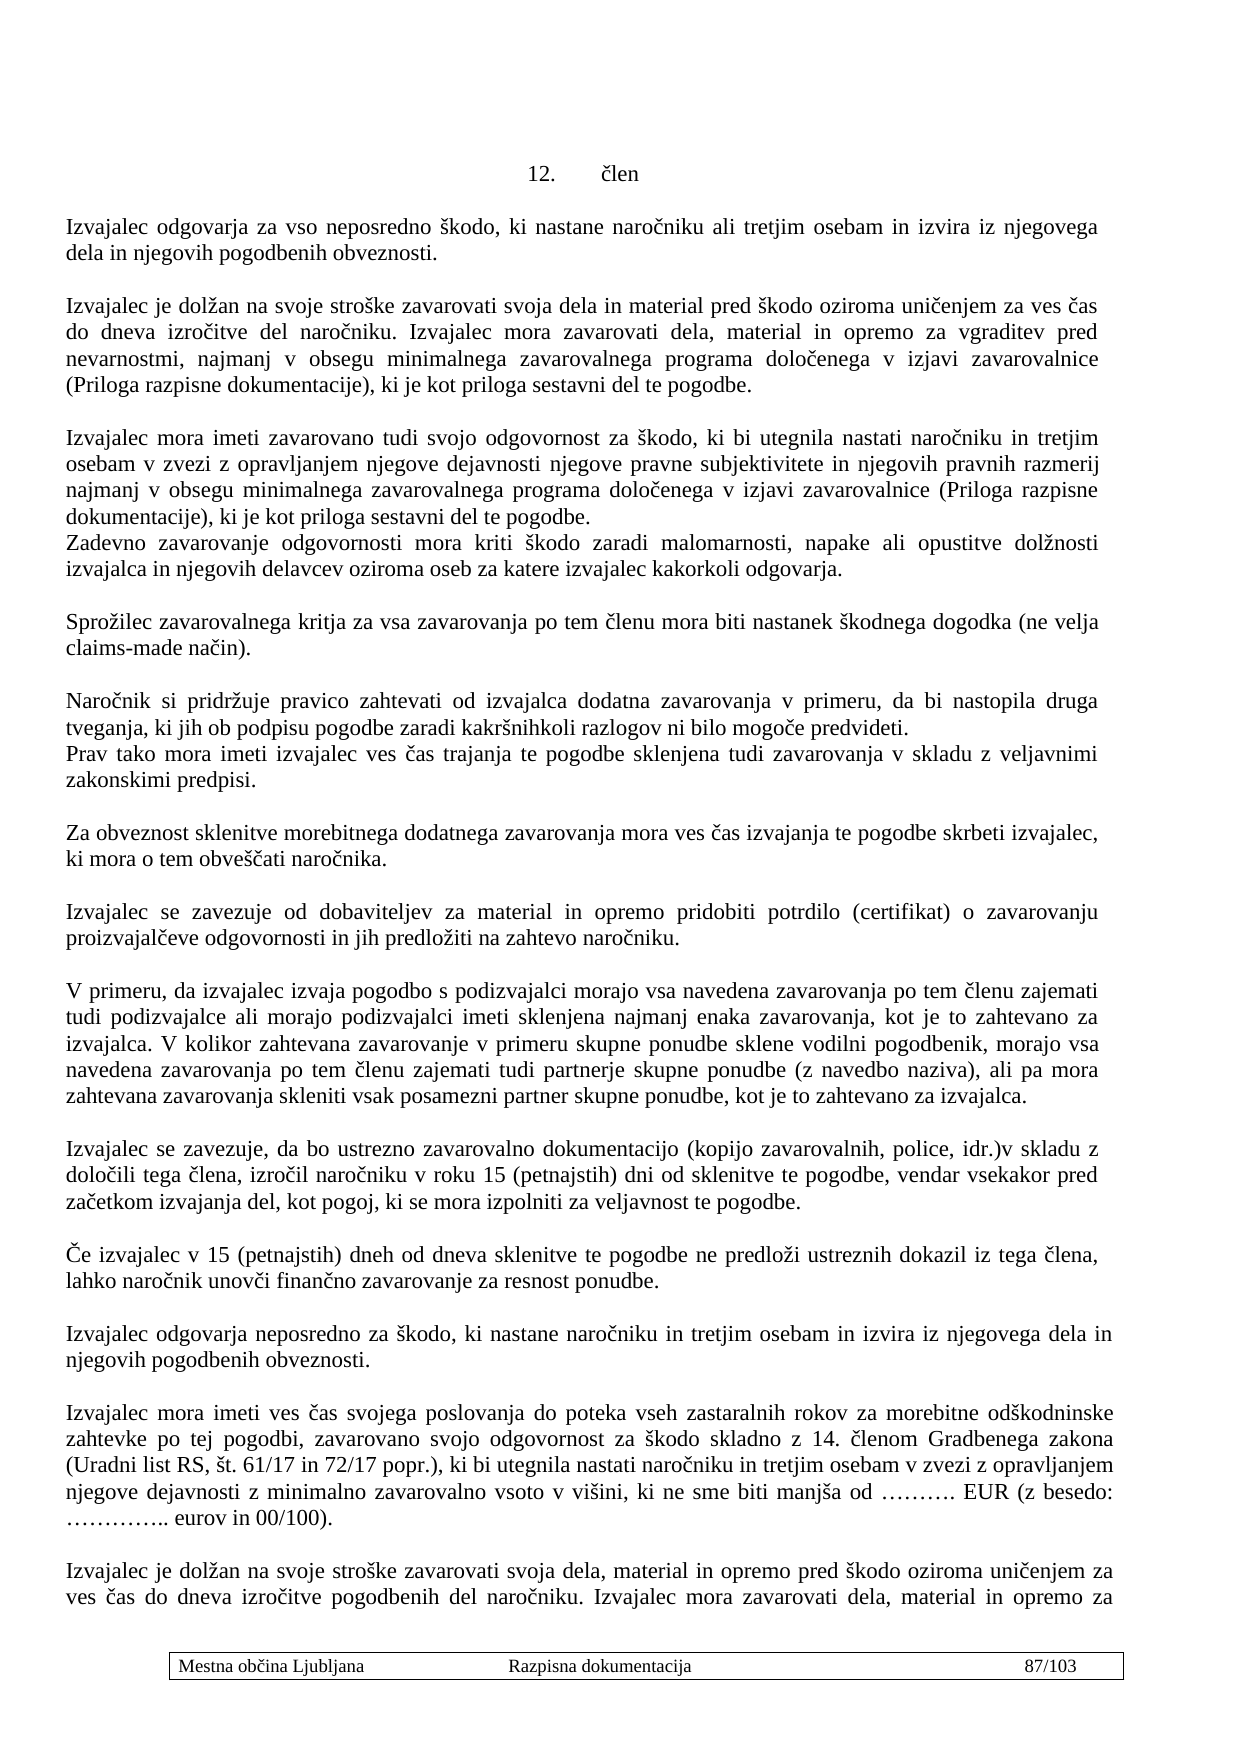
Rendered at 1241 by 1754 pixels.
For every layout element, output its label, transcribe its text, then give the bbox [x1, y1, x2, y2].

text Prav tako mora imeti izvajalec ves čas trajanja te pogodbe sklenjena tudi zavarovanja v skladu z veljavnimi zakonskimi predpisi. [66, 740, 1101, 793]
text Zadevno zavarovanje odgovornosti mora kriti škodo zaradi malomarnosti, napake ali opustitve dolžnosti izvajalca in njegovih delavcev oziroma oseb za katere izvajalec kakorkoli odgovarja. [66, 529, 1101, 582]
text Izvajalec se zavezuje, da bo ustrezno zavarovalno dokumentacijo (kopijo zavarovalnih, police, idr.)v skladu z določili tega člena, izročil naročniku v roku 15 (petnajstih) dni od sklenitve te pogodbe, vendar vsekakor pred začetkom izvajanja del, kot pogoj, ki se mora izpolniti za veljavnost te pogodbe. [66, 1135, 1101, 1214]
list člen [66, 160, 1101, 186]
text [66, 1557, 1115, 1609]
text Izvajalec mora imeti zavarovano tudi svojo odgovornost za škodo, ki bi utegnila nastati naročniku in tretjim osebam v zvezi z opravljanjem njegove dejavnosti njegove pravne subjektivitete in njegovih pravnih razmerij najmanj v obsegu minimalnega zavarovalnega programa določenega v izjavi zavarovalnice (Priloga razpisne dokumentacije), ki je kot priloga sestavni del te pogodbe. [66, 424, 1101, 529]
text Izvajalec je dolžan na svoje stroške zavarovati svoja dela in material pred škodo oziroma uničenjem za ves čas do dneva izročitve del naročniku. Izvajalec mora zavarovati dela, material in opremo za vgraditev pred nevarnostmi, najmanj v obsegu minimalnega zavarovalnega programa določenega v izjavi zavarovalnice (Priloga razpisne dokumentacije), ki je kot priloga sestavni del te pogodbe. [66, 292, 1101, 397]
text V primeru, da izvajalec izvaja pogodbo s podizvajalci morajo vsa navedena zavarovanja po tem členu zajemati tudi podizvajalce ali morajo podizvajalci imeti sklenjena najmanj enaka zavarovanja, kot je to zahtevano za izvajalca. V kolikor zahtevana zavarovanje v primeru skupne ponudbe sklene vodilni pogodbenik, morajo vsa navedena zavarovanja po tem členu zajemati tudi partnerje skupne ponudbe (z navedbo naziva), ali pa mora zahtevana zavarovanja skleniti vsak posamezni partner skupne ponudbe, kot je to zahtevano za izvajalca. [66, 977, 1101, 1109]
text Sprožilec zavarovalnega kritja za vsa zavarovanja po tem členu mora biti nastanek škodnega dogodka (ne velja claims-made način). [66, 608, 1101, 661]
text Če izvajalec v 15 (petnajstih) dneh od dneva sklenitve te pogodbe ne predloži ustreznih dokazil iz tega člena, lahko naročnik unovči finančno zavarovanje za resnost ponudbe. [66, 1241, 1101, 1293]
text Naročnik si pridržuje pravico zahtevati od izvajalca dodatna zavarovanja v primeru, da bi nastopila druga tveganja, ki jih ob podpisu pogodbe zaradi kakršnihkoli razlogov ni bilo mogoče predvideti. [66, 687, 1101, 740]
text Izvajalec odgovarja za vso neposredno škodo, ki nastane naročniku ali tretjim osebam in izvira iz njegovega dela in njegovih pogodbenih obveznosti. [66, 213, 1101, 266]
text Izvajalec se zavezuje od dobaviteljev za material in opremo pridobiti potrdilo (certifikat) o zavarovanju proizvajalčeve odgovornosti in jih predložiti na zahtevo naročniku. [66, 898, 1101, 951]
text Za obveznost sklenitve morebitnega dodatnega zavarovanja mora ves čas izvajanja te pogodbe skrbeti izvajalec, ki mora o tem obveščati naročnika. [66, 819, 1101, 872]
text Izvajalec odgovarja neposredno za škodo, ki nastane naročniku in tretjim osebam in izvira iz njegovega dela in njegovih pogodbenih obveznosti. [66, 1320, 1115, 1372]
text Izvajalec mora imeti ves čas svojega poslovanja do poteka vseh zastaralnih rokov za morebitne odškodninske zahtevke po tej pogodbi, zavarovano svojo odgovornost za škodo skladno z 14. členom Gradbenega zakona (Uradni list RS, št. 61/17 in 72/17 popr.), ki bi utegnila nastati naročniku in tretjim osebam v zvezi z opravljanjem njegove dejavnosti z minimalno zavarovalno vsoto v višini, ki ne sme biti manjša od ………. EUR (z besedo: ………….. eurov in 00/100). [66, 1399, 1115, 1531]
